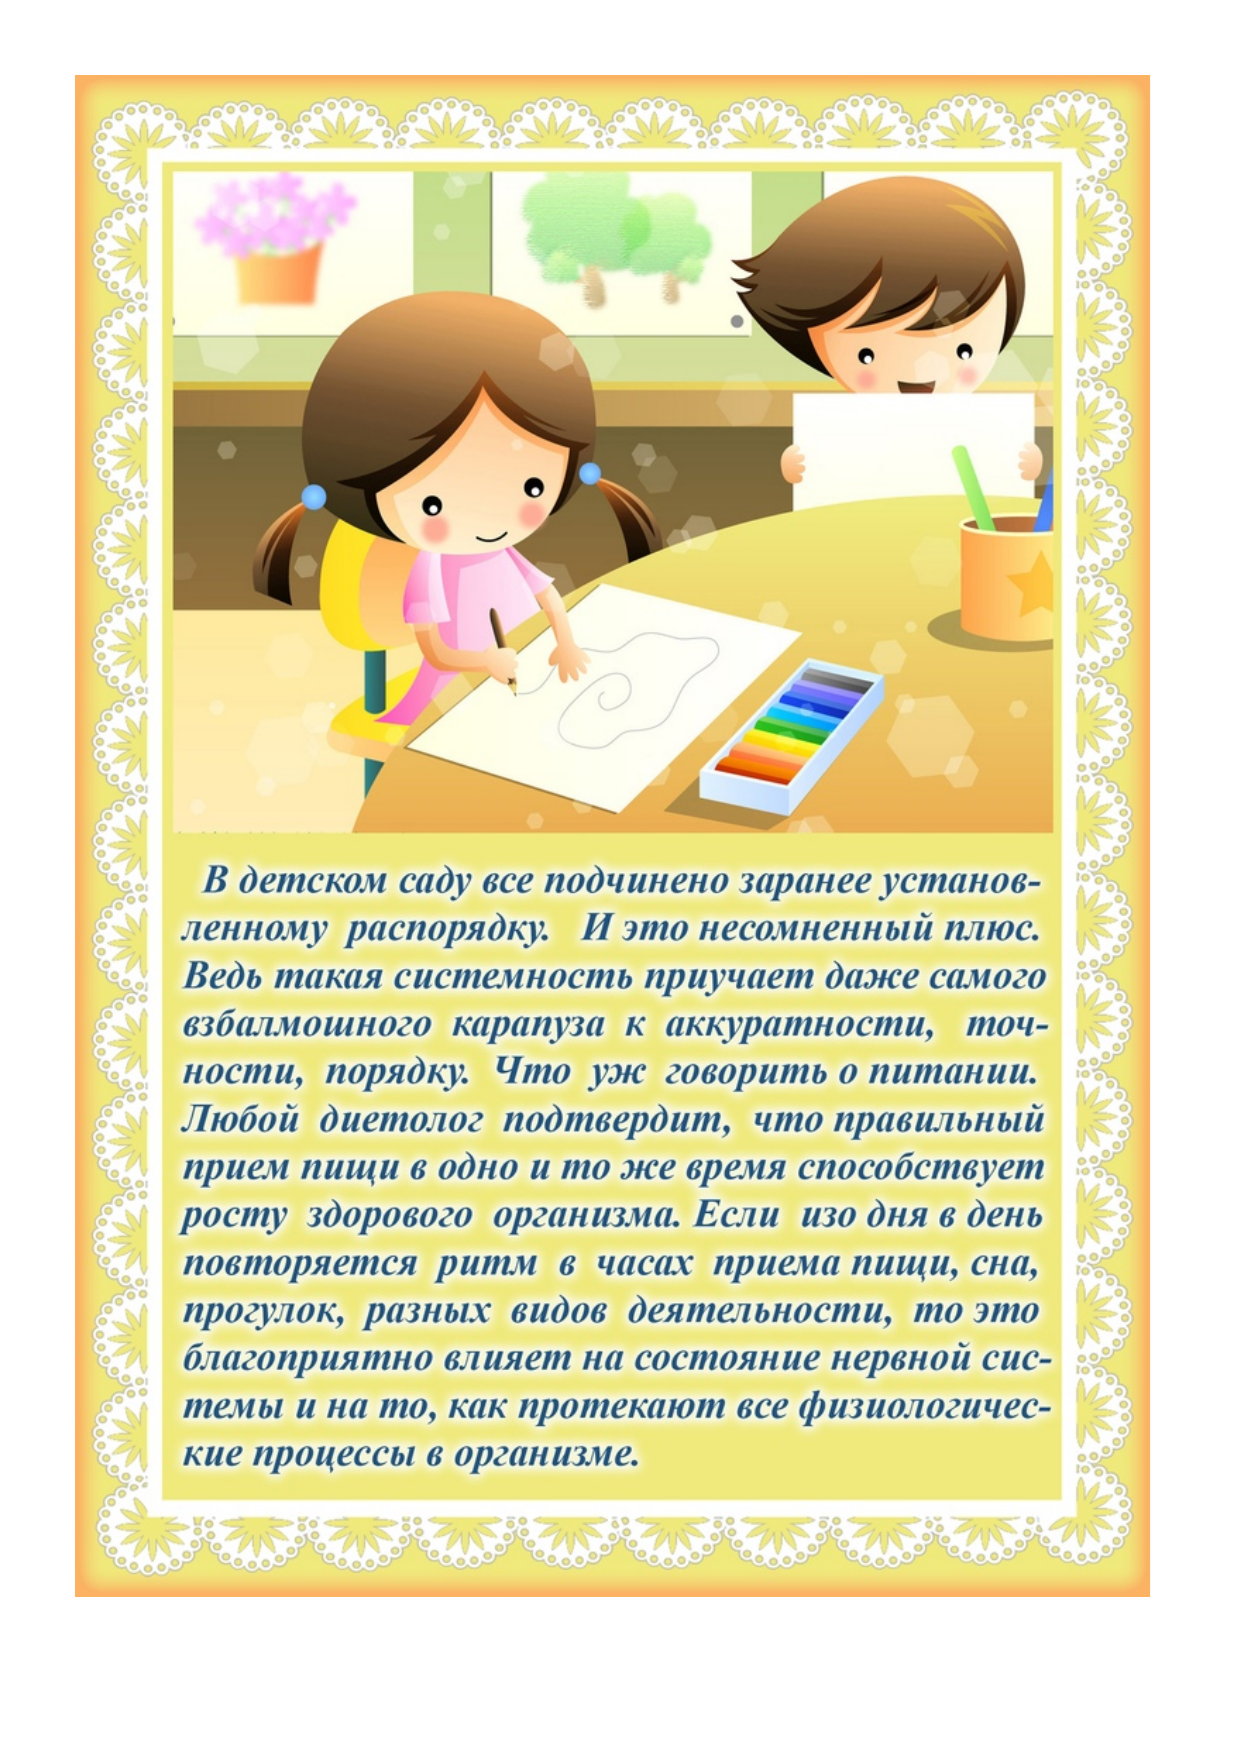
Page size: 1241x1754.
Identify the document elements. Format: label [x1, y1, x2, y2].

picture [75, 75, 1150, 1597]
